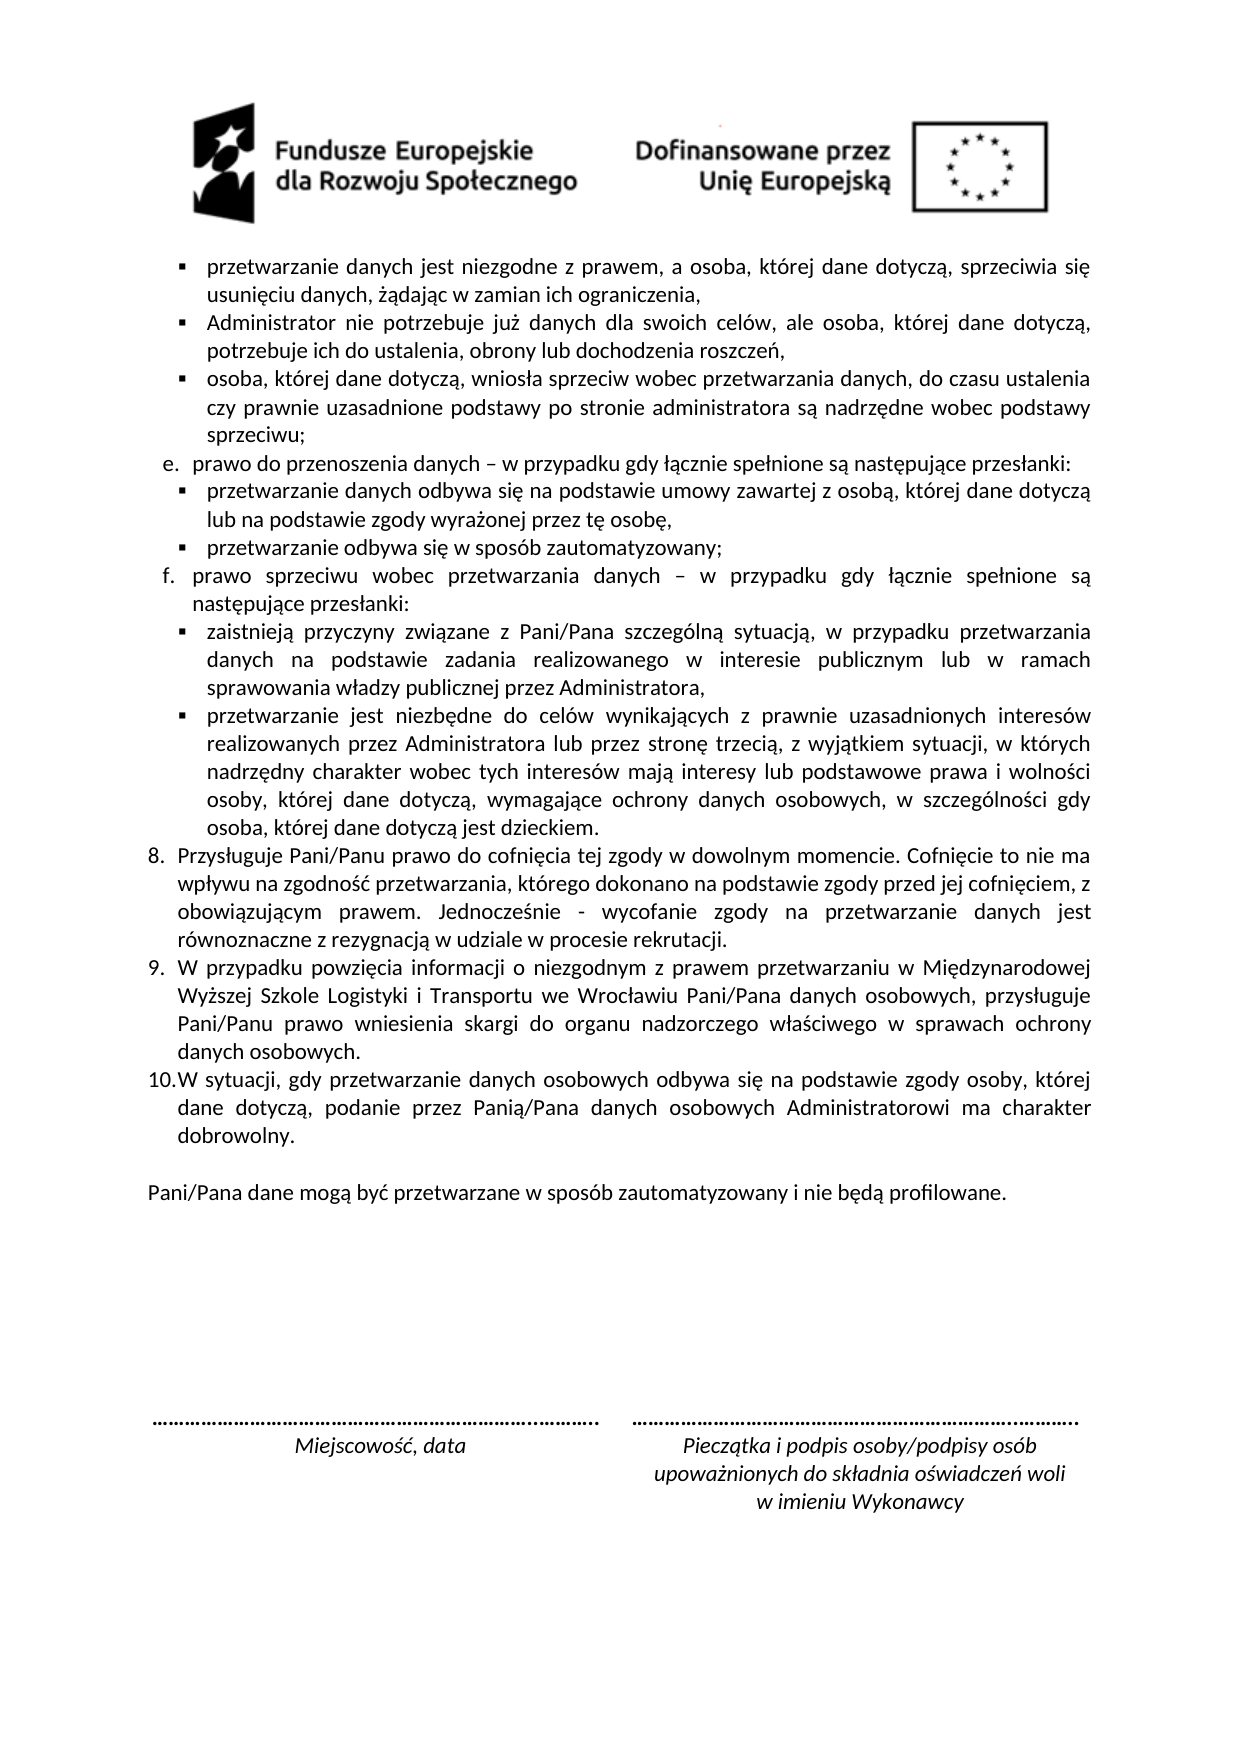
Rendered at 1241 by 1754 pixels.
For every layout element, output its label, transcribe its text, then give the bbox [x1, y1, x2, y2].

list prawo sprzeciwu wobec przetwarzania danych – w przypadku gdy łącznie spełnione są następujące przesłanki: [162, 561, 1093, 617]
list przetwarzanie jest niezbędne do celów wynikających z prawnie uzasadnionych interesów realizowanych przez Administratora lub przez stronę trzecią, z wyjątkiem sytuacji, w których nadrzędny charakter wobec tych interesów mają interesy lub podstawowe prawa i wolności osoby, której dane dotyczą, wymagające ochrony danych osobowych, w szczególności gdy osoba, której dane dotyczą jest dzieckiem. [177, 701, 1093, 841]
text Pani/Pana dane mogą być przetwarzane w sposób zautomatyzowany i nie będą profilowane. [148, 1178, 1093, 1206]
list W przypadku powzięcia informacji o niezgodnym z prawem przetwarzaniu w Międzynarodowej Wyższej Szkole Logistyki i Transportu we Wrocławiu Pani/Pana danych osobowych, przysługuje Pani/Panu prawo wniesienia skargi do organu nadzorczego właściwego w sprawach ochrony danych osobowych. [148, 953, 1093, 1065]
table_header ……………………………………………………………..……….. [140, 1347, 620, 1431]
list prawo do przenoszenia danych – w przypadku gdy łącznie spełnione są następujące przesłanki: [162, 449, 1093, 477]
list zaistnieją przyczyny związane z Pani/Pana szczególną sytuacją, w przypadku przetwarzania danych na podstawie zadania realizowanego w interesie publicznym lub w ramach sprawowania władzy publicznej przez Administratora, [177, 617, 1093, 701]
list przetwarzanie odbywa się w sposób zautomatyzowany; [177, 533, 1093, 561]
list W sytuacji, gdy przetwarzanie danych osobowych odbywa się na podstawie zgody osoby, której dane dotyczą, podanie przez Panią/Pana danych osobowych Administratorowi ma charakter dobrowolny. [148, 1065, 1093, 1149]
list osoba, której dane dotyczą, wniosła sprzeciw wobec przetwarzania danych, do czasu ustalenia czy prawnie uzasadnione podstawy po stronie administratora są nadrzędne wobec podstawy sprzeciwu; [177, 364, 1093, 449]
table_header ……………………………………………………………..……….. [620, 1347, 1100, 1431]
table_cell Miejscowość, data [140, 1431, 620, 1515]
list przetwarzanie danych jest niezgodne z prawem, a osoba, której dane dotyczą, sprzeciwia się usunięciu danych, żądając w zamian ich ograniczenia, [177, 252, 1093, 308]
list przetwarzanie danych odbywa się na podstawie umowy zawartej z osobą, której dane dotyczą lub na podstawie zgody wyrażonej przez tę osobę, [177, 477, 1093, 533]
list Przysługuje Pani/Panu prawo do cofnięcia tej zgody w dowolnym momencie. Cofnięcie to nie ma wpływu na zgodność przetwarzania, którego dokonano na podstawie zgody przed jej cofnięciem, z obowiązującym prawem. Jednocześnie - wycofanie zgody na przetwarzanie danych jest równoznaczne z rezygnacją w udziale w procesie rekrutacji. [148, 841, 1093, 953]
table_cell Pieczątka i podpis osoby/podpisy osób upoważnionych do składnia oświadczeń woli w imieniu Wykonawcy [620, 1431, 1100, 1515]
list Administrator nie potrzebuje już danych dla swoich celów, ale osoba, której dane dotyczą, potrzebuje ich do ustalenia, obrony lub dochodzenia roszczeń, [177, 308, 1093, 364]
